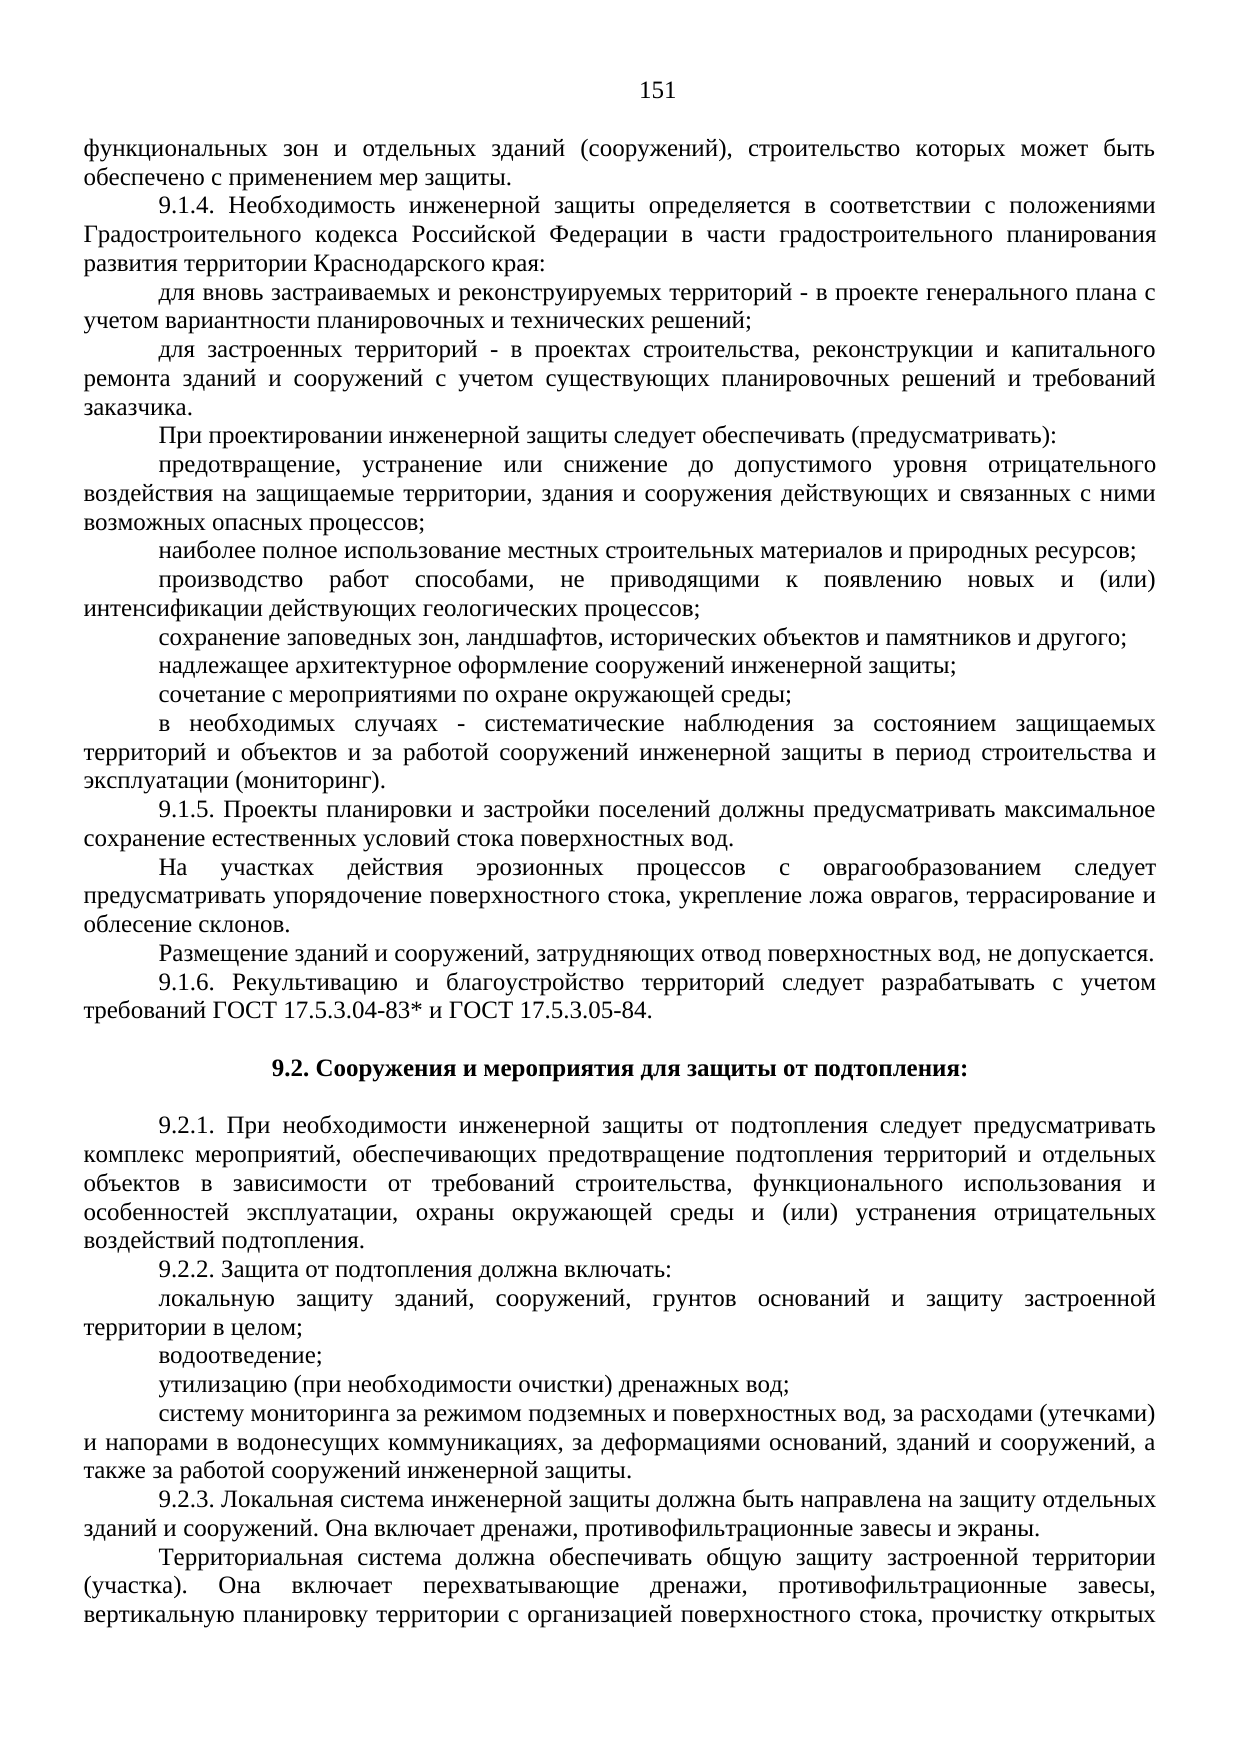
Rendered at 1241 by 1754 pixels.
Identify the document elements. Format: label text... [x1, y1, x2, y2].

text При проектировании инженерной защиты следует обеспечивать (предусматривать): [83, 420, 1157, 449]
text сочетание с мероприятиями по охране окружающей среды; [83, 679, 1157, 708]
text производство работ способами, не приводящими к появлению новых и (или) интенсификации действующих геологических процессов; [83, 564, 1157, 622]
text 9.1.4. Необходимость инженерной защиты определяется в соответствии с положениями Градостроительного кодекса Российской Федерации в части градостроительного планирования развития территории Краснодарского края: [83, 190, 1157, 277]
text водоотведение; [83, 1340, 1157, 1369]
text в необходимых случаях - систематические наблюдения за состоянием защищаемых территорий и объектов и за работой сооружений инженерной защиты в период строительства и эксплуатации (мониторинг). [83, 708, 1157, 794]
text надлежащее архитектурное оформление сооружений инженерной защиты; [83, 650, 1157, 679]
text 9.2.2. Защита от подтопления должна включать: [83, 1254, 1157, 1283]
text 9.2.1. При необходимости инженерной защиты от подтопления следует предусматривать комплекс мероприятий, обеспечивающих предотвращение подтопления территорий и отдельных объектов в зависимости от требований строительства, функционального использования и особенностей эксплуатации, охраны окружающей среды и (или) устранения отрицательных воздействий подтопления. [83, 1110, 1157, 1254]
text 9.1.6. Рекультивацию и благоустройство территорий следует разрабатывать с учетом требований ГОСТ 17.5.3.04-83* и ГОСТ 17.5.3.05-84. [83, 967, 1157, 1024]
text наиболее полное использование местных строительных материалов и природных ресурсов; [83, 535, 1157, 564]
text сохранение заповедных зон, ландшафтов, исторических объектов и памятников и другого; [83, 622, 1157, 650]
text локальную защиту зданий, сооружений, грунтов оснований и защиту застроенной территории в целом; [83, 1283, 1157, 1340]
text 9.2.3. Локальная система инженерной защиты должна быть направлена на защиту отдельных зданий и сооружений. Она включает дренажи, противофильтрационные завесы и экраны. [83, 1484, 1157, 1542]
text систему мониторинга за режимом подземных и поверхностных вод, за расходами (утечками) и напорами в водонесущих коммуникациях, за деформациями оснований, зданий и сооружений, а также за работой сооружений инженерной защиты. [83, 1398, 1157, 1484]
text Размещение зданий и сооружений, затрудняющих отвод поверхностных вод, не допускается. [83, 938, 1157, 967]
text 9.1.5. Проекты планировки и застройки поселений должны предусматривать максимальное сохранение естественных условий стока поверхностных вод. [83, 794, 1157, 852]
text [83, 1542, 1157, 1628]
text утилизацию (при необходимости очистки) дренажных вод; [83, 1369, 1157, 1398]
text На участках действия эрозионных процессов с оврагообразованием следует предусматривать упорядочение поверхностного стока, укрепление ложа оврагов, террасирование и облесение склонов. [83, 852, 1157, 938]
subtitle 9.2. Сооружения и мероприятия для защиты от подтопления: [83, 1053, 1157, 1082]
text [83, 133, 1157, 190]
text для вновь застраиваемых и реконструируемых территорий - в проекте генерального плана с учетом вариантности планировочных и технических решений; [83, 277, 1157, 334]
text предотвращение, устранение или снижение до допустимого уровня отрицательного воздействия на защищаемые территории, здания и сооружения действующих и связанных с ними возможных опасных процессов; [83, 449, 1157, 535]
text для застроенных территорий - в проектах строительства, реконструкции и капитального ремонта зданий и сооружений с учетом существующих планировочных решений и требований заказчика. [83, 334, 1157, 420]
